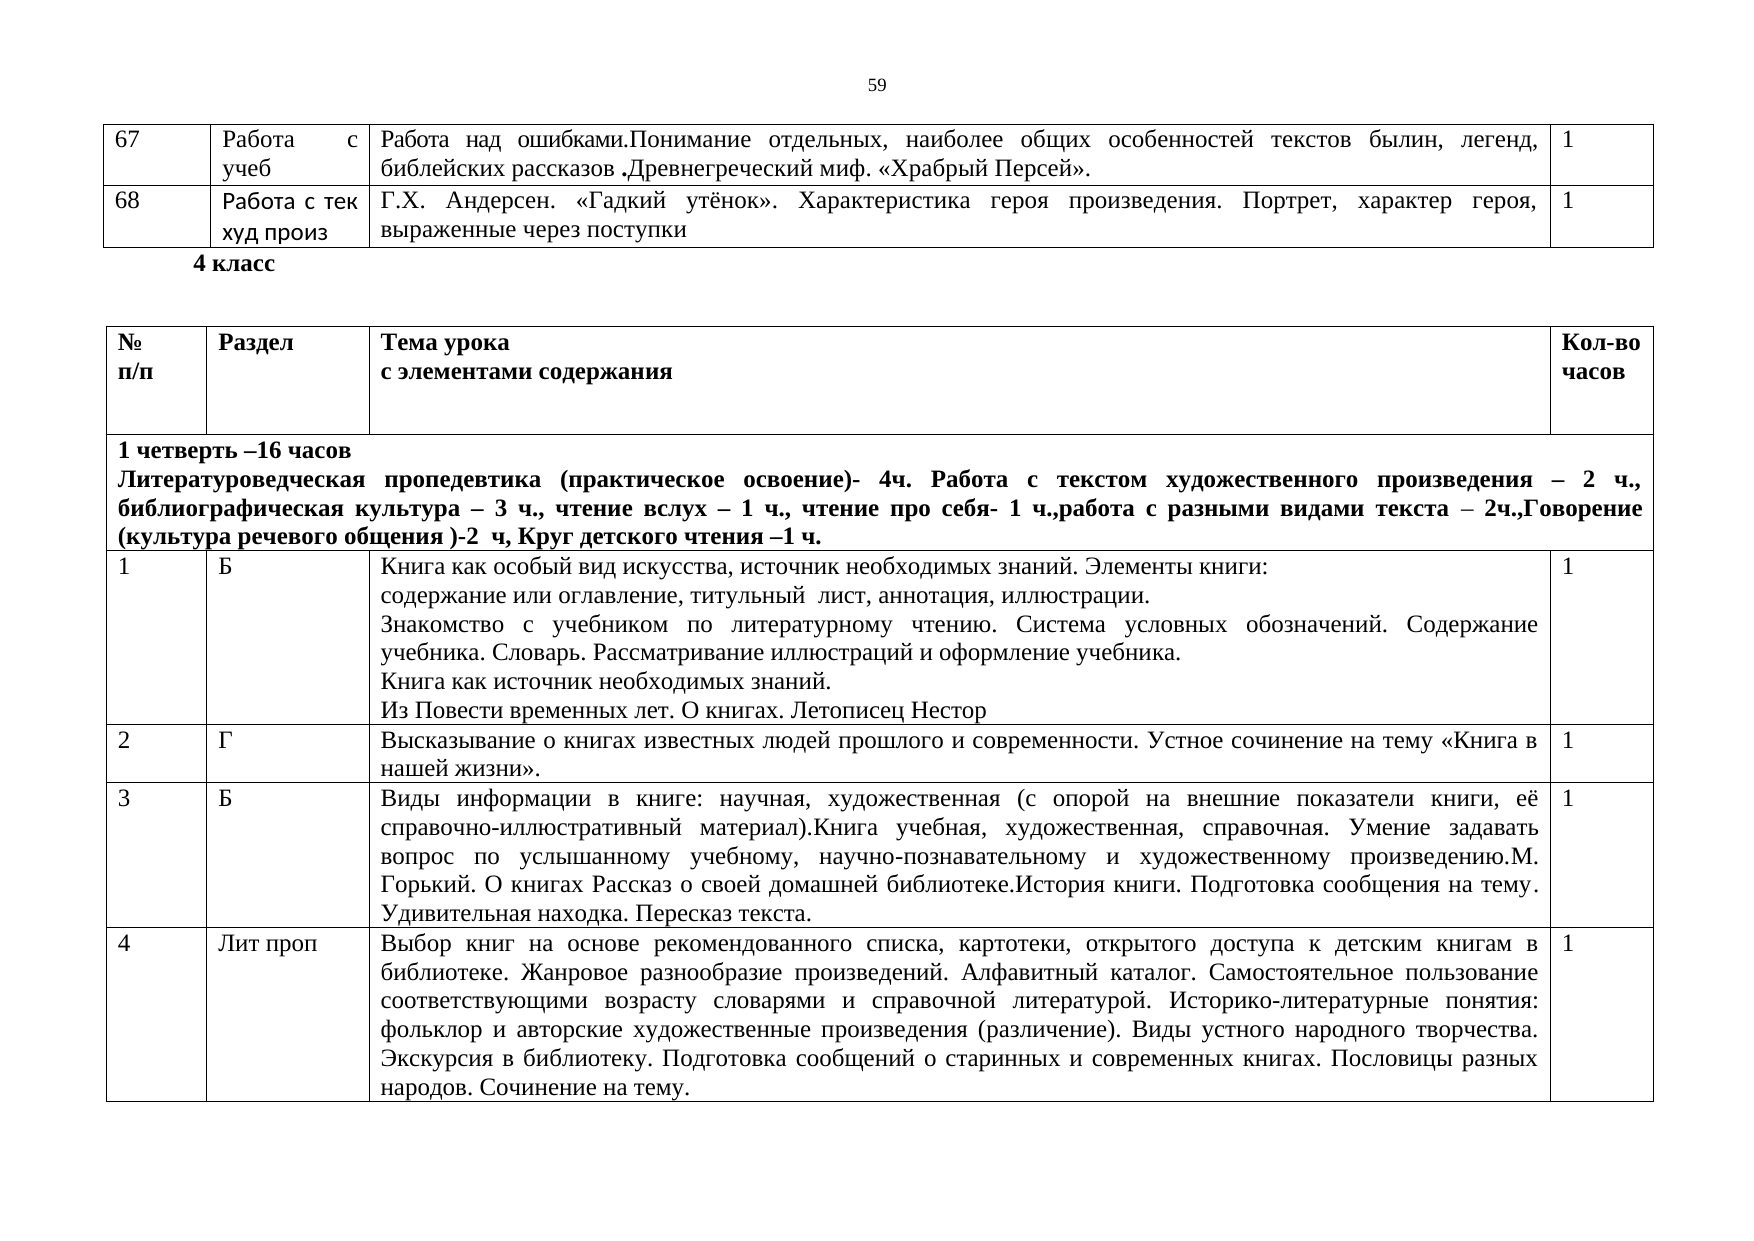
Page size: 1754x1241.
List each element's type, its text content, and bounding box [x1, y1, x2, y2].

list 4 класс [193, 248, 1636, 276]
table_cell 1 [1551, 186, 1653, 247]
table_cell 68 [104, 186, 210, 247]
table_cell Г [207, 725, 369, 782]
table_cell 1 [1551, 551, 1653, 724]
table_cell 67 [104, 125, 210, 184]
table_cell Виды информации в книге: научная, художественная (с опорой на внешние показатели книги, её справочно-иллюстративный материал).Книга учебная, художественная, справочная. Умение задавать вопрос по услышанному учебному, научно-познавательному и художественному произведению.М. Горький. О книгах Рассказ о своей домашней библиотеке.История книги. Подготовка сообщения на тему. Удивительная находка. Пересказ текста. [370, 783, 1550, 927]
table_cell 1 [1551, 725, 1653, 782]
table_cell 1 [107, 551, 206, 724]
table_cell Работа с тек худ произ [328, 186, 369, 247]
table_cell Б [207, 551, 369, 724]
table_cell Высказывание о книгах известных людей прошлого и современности. Устное сочинение на тему «Книга в нашей жизни». [370, 725, 1550, 782]
table_cell Выбор книг на основе рекомендованного списка, картотеки, открытого доступа к детским книгам в библиотеке. Жанровое разнообразие произведений. Алфавитный каталог. Самостоятельное пользование соответствующими возрасту словарями и справочной литературой. Историко-литературные понятия: фольклор и авторские художественные произведения (различение). Виды устного народного творчества. Экскурсия в библиотеку. Подготовка сообщений о старинных и современных книгах. Пословицы разных народов. Сочинение на тему. [370, 928, 1550, 1101]
table_cell Б [207, 783, 369, 927]
table_cell 2 [107, 725, 206, 782]
table_cell Работа над ошибками.Понимание отдельных, наиболее общих особенностей текстов былин, легенд, библейских рассказов .Древнегреческий миф. «Храбрый Персей». [370, 125, 1550, 184]
table_header Тема урока с элементами содержания [370, 327, 1550, 434]
table_header Раздел [207, 327, 369, 434]
table_cell 1 [1551, 783, 1653, 927]
table_cell Лит проп [207, 928, 369, 1101]
table_cell 1 [1551, 125, 1653, 184]
table_cell Книга как особый вид искусства, источник необходимых знаний. Элементы книги: содержание или оглавление, титульный лист, аннотация, иллюстрации. Знакомство с учебником по литературному чтению. Система условных обозначений. Содержание учебника. Словарь. Рассматривание иллюстраций и оформление учебника. Книга как источник необходимых знаний. Из Повести временных лет. О книгах. Летописец Нестор [370, 551, 1550, 724]
table_cell 4 [107, 928, 206, 1101]
table_header № п/п [107, 327, 206, 434]
table_cell 1 [1551, 928, 1653, 1101]
table_cell 3 [107, 783, 206, 927]
table_cell Работа с учеб [211, 125, 369, 184]
table_header Кол-во часов [1551, 327, 1653, 434]
table_cell Г.Х. Андерсен. «Гадкий утёнок». Характеристика героя произведения. Портрет, характер героя, выраженные через поступки [370, 186, 1550, 247]
table_cell 1 четверть –16 часов Литературоведческая пропедевтика (практическое освоение)- 4ч. Работа с текстом художественного произведения – 2 ч., библиографическая культура – 3 ч., чтение вслух – 1 ч., чтение про себя- 1 ч.,работа с разными видами текста – 2ч.,Говорение (культура речевого общения )-2 ч, Круг детского чтения –1 ч. [107, 435, 1653, 550]
